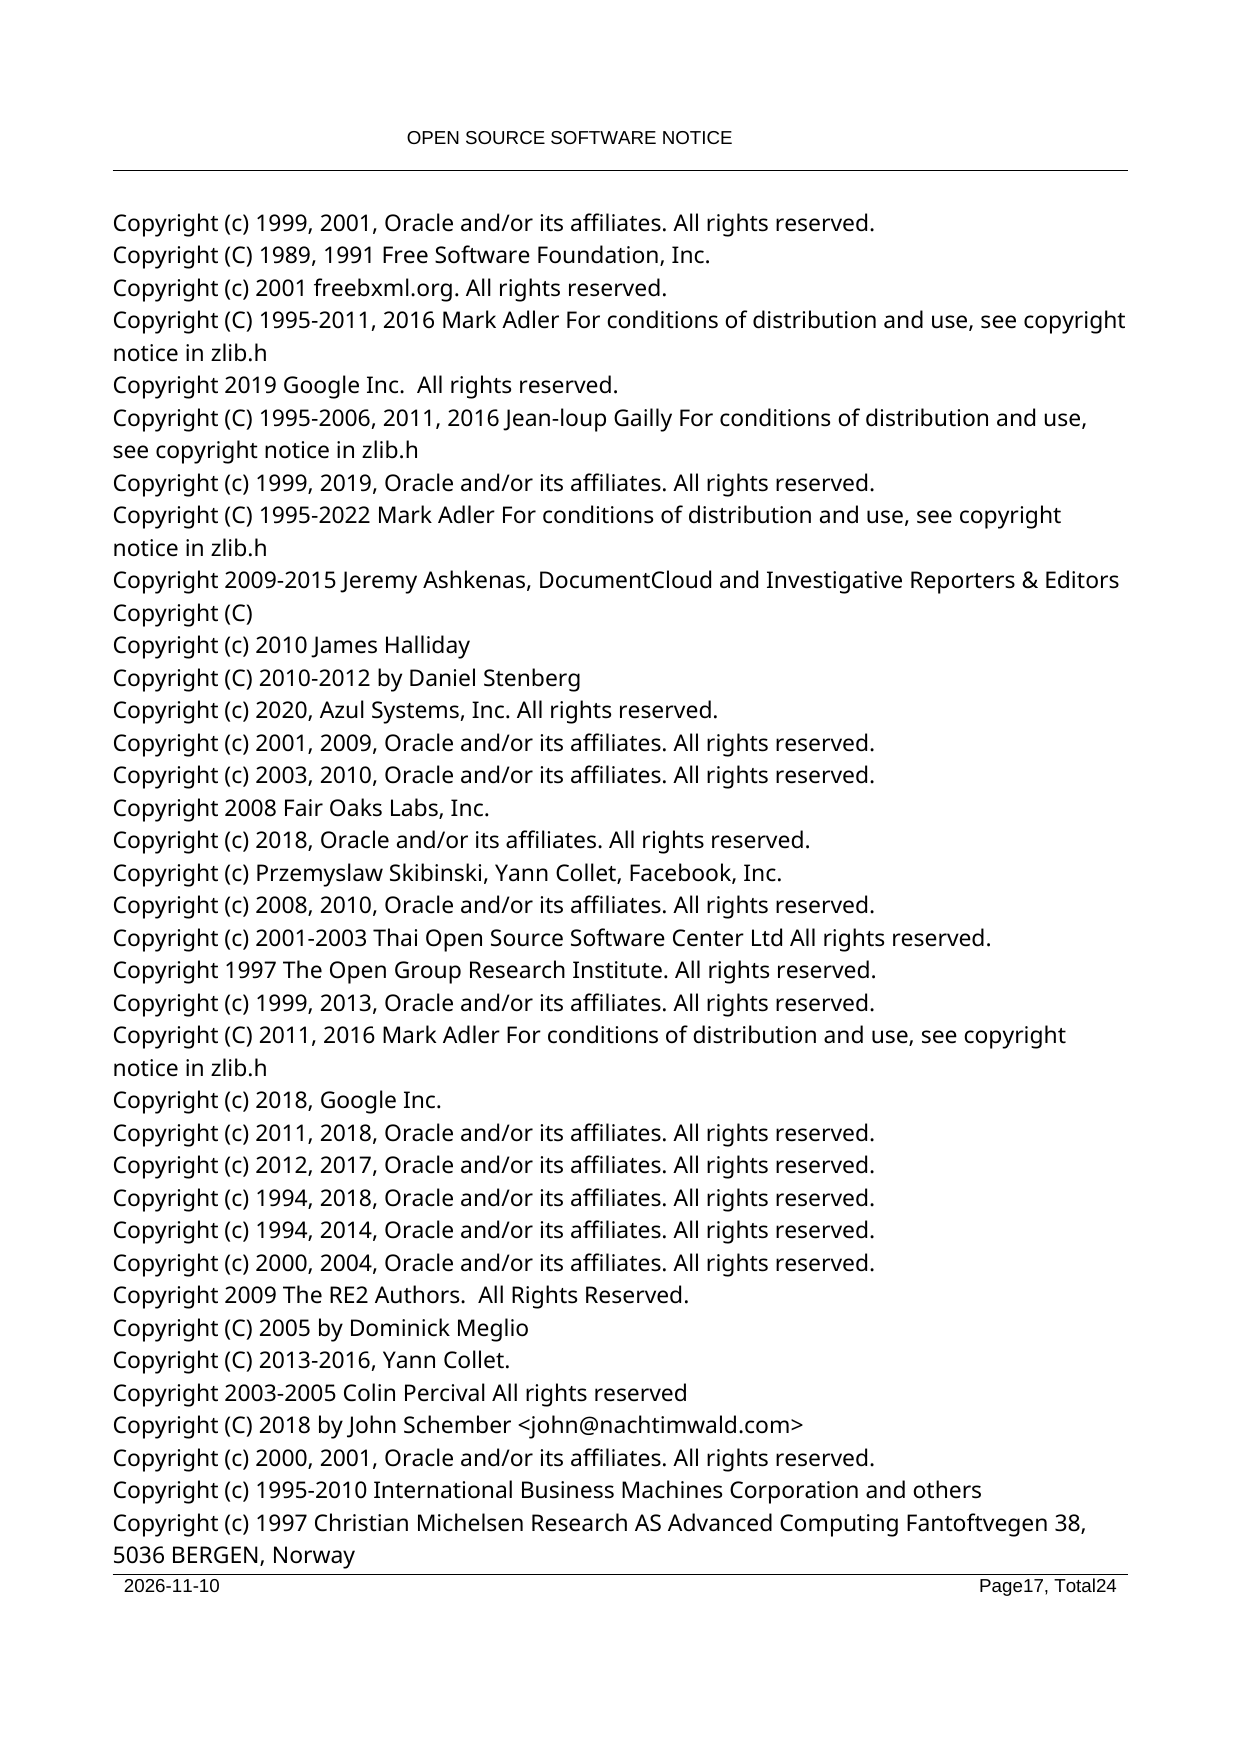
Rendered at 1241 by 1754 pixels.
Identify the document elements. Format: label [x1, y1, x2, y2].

text [112, 206, 1128, 1571]
